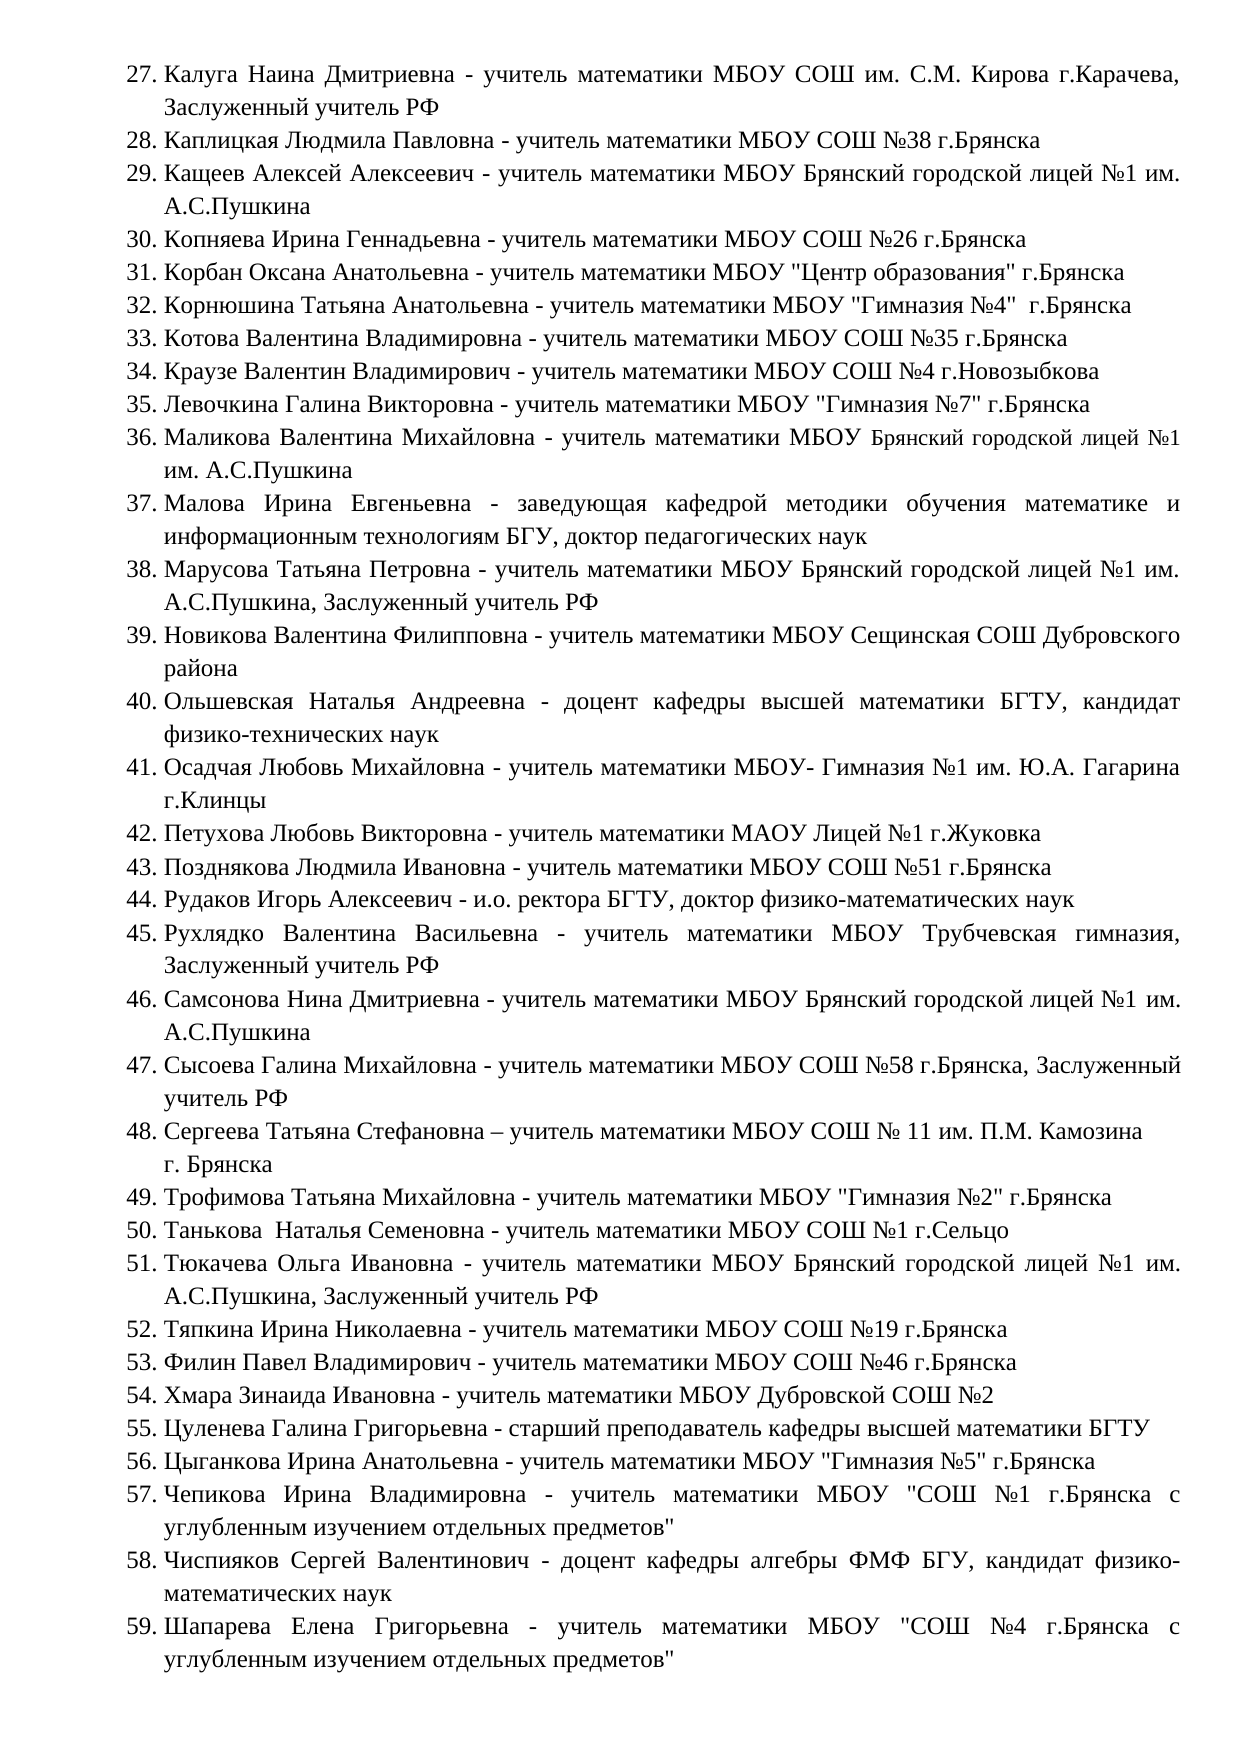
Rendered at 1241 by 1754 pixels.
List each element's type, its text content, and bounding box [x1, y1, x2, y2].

list Тюкачева Ольга Ивановна - учитель математики МБОУ Брянский городской лицей №1 им. А.С.Пушкина, Заслуженный учитель РФ [126, 1248, 1181, 1309]
list Хмара Зинаида Ивановна - учитель математики МБОУ Дубровской СОШ №2 [126, 1380, 1181, 1409]
list Корнюшина Татьяна Анатольевна - учитель математики МБОУ "Гимназия №4" г.Брянска [126, 290, 1181, 319]
list Шапарева Елена Григорьевна - учитель математики МБОУ "СОШ №4 г.Брянска с углубленным изучением отдельных предметов" [126, 1611, 1181, 1673]
list Новикова Валентина Филипповна - учитель математики МБОУ Сещинская СОШ Дубровского района [126, 620, 1181, 682]
list Копняева Ирина Геннадьевна - учитель математики МБОУ СОШ №26 г.Брянска [126, 224, 1181, 253]
list Каплицкая Людмила Павловна - учитель математики МБОУ СОШ №38 г.Брянска [126, 125, 1181, 154]
list Сысоева Галина Михайловна - учитель математики МБОУ СОШ №58 г.Брянска, Заслуженный учитель РФ [126, 1050, 1181, 1111]
list Рухлядко Валентина Васильевна - учитель математики МБОУ Трубчевская гимназия, Заслуженный учитель РФ [126, 918, 1181, 979]
list Чепикова Ирина Владимировна - учитель математики МБОУ "СОШ №1 г.Брянска с углубленным изучением отдельных предметов" [126, 1479, 1181, 1541]
list Танькова Наталья Семеновна - учитель математики МБОУ СОШ №1 г.Сельцо [126, 1215, 1181, 1243]
list Цуленева Галина Григорьевна - старший преподаватель кафедры высшей математики БГТУ [126, 1413, 1181, 1442]
list Филин Павел Владимирович - учитель математики МБОУ СОШ №46 г.Брянска [126, 1347, 1181, 1376]
list Краузе Валентин Владимирович - учитель математики МБОУ СОШ №4 г.Новозыбкова [126, 356, 1181, 385]
list Цыганкова Ирина Анатольевна - учитель математики МБОУ "Гимназия №5" г.Брянска [126, 1446, 1181, 1475]
list Котова Валентина Владимировна - учитель математики МБОУ СОШ №35 г.Брянска [126, 323, 1181, 352]
list Самсонова Нина Дмитриевна - учитель математики МБОУ Брянский городской лицей №1 им. А.С.Пушкина [126, 984, 1181, 1045]
list Чиспияков Сергей Валентинович - доцент кафедры алгебры ФМФ БГУ, кандидат физико-математических наук [126, 1545, 1181, 1607]
list Позднякова Людмила Ивановна - учитель математики МБОУ СОШ №51 г.Брянска [126, 852, 1181, 880]
list Марусова Татьяна Петровна - учитель математики МБОУ Брянский городской лицей №1 им. А.С.Пушкина, Заслуженный учитель РФ [126, 554, 1181, 616]
list Осадчая Любовь Михайловна - учитель математики МБОУ- Гимназия №1 им. Ю.А. Гагарина г.Клинцы [126, 752, 1181, 814]
list Сергеева Татьяна Стефановна – учитель математики МБОУ СОШ № 11 им. П.М. Камозина [126, 1116, 1181, 1144]
list г. Брянска [164, 1149, 1181, 1177]
list Левочкина Галина Викторовна - учитель математики МБОУ "Гимназия №7" г.Брянска [126, 389, 1181, 418]
list Малова Ирина Евгеньевна - заведующая кафедрой методики обучения математике и информационным технологиям БГУ, доктор педагогических наук [126, 488, 1181, 550]
list Тяпкина Ирина Николаевна - учитель математики МБОУ СОШ №19 г.Брянска [126, 1314, 1181, 1343]
list Маликова Валентина Михайловна - учитель математики МБОУ Брянский городской лицей №1 им. А.С.Пушкина [126, 422, 1181, 484]
list Ольшевская Наталья Андреевна - доцент кафедры высшей математики БГТУ, кандидат физико-технических наук [126, 686, 1181, 748]
list Кащеев Алексей Алексеевич - учитель математики МБОУ Брянский городской лицей №1 им. А.С.Пушкина [126, 158, 1181, 220]
list Калуга Наина Дмитриевна - учитель математики МБОУ СОШ им. С.М. Кирова г.Карачева, Заслуженный учитель РФ [126, 59, 1181, 121]
list Корбан Оксана Анатольевна - учитель математики МБОУ "Центр образования" г.Брянска [126, 257, 1181, 286]
list Рудаков Игорь Алексеевич - и.о. ректора БГТУ, доктор физико-математических наук [126, 884, 1181, 913]
list Петухова Любовь Викторовна - учитель математики МАОУ Лицей №1 г.Жуковка [126, 818, 1181, 847]
list Трофимова Татьяна Михайловна - учитель математики МБОУ "Гимназия №2" г.Брянска [126, 1182, 1181, 1211]
